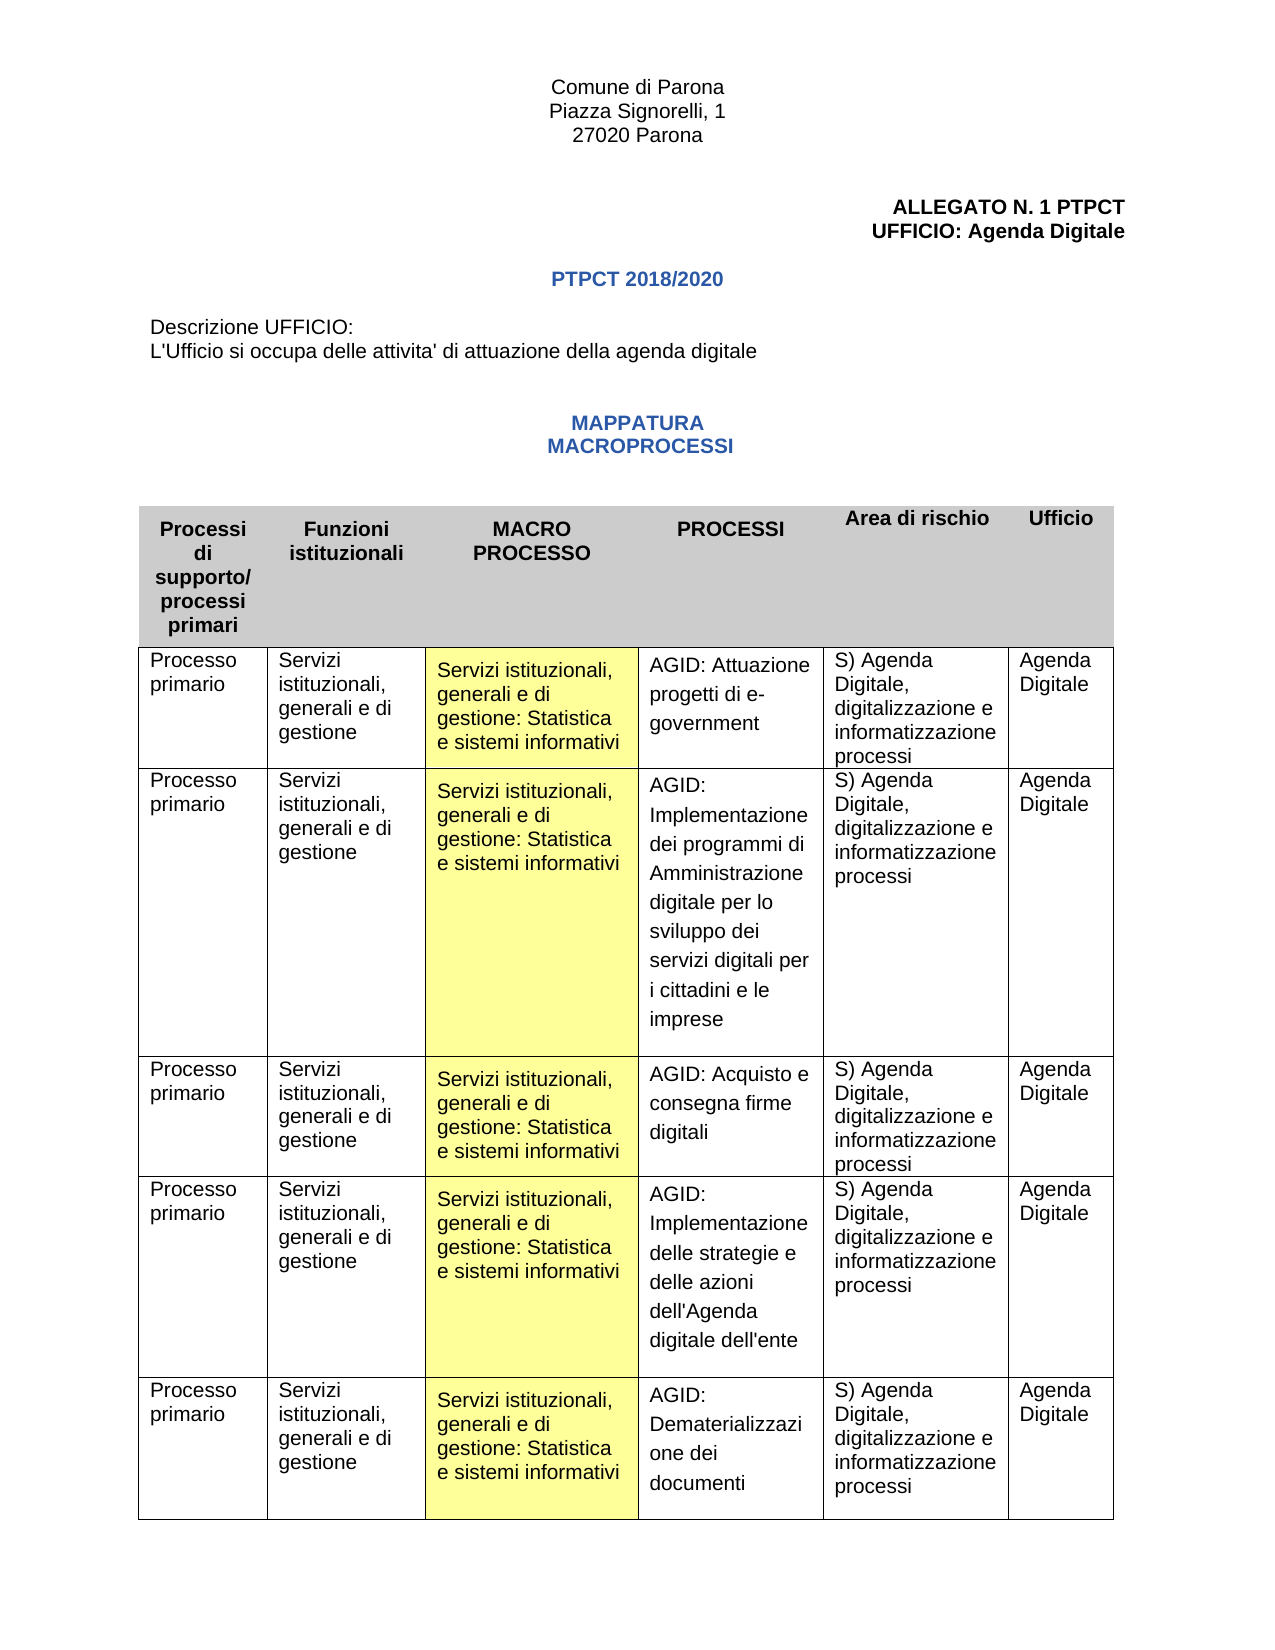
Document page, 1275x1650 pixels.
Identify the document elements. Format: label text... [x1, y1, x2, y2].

table_cell S) Agenda Digitale, digitalizzazione e informatizzazione processi [824, 648, 1008, 767]
table_cell S) Agenda Digitale, digitalizzazione e informatizzazione processi [824, 1177, 1008, 1377]
text Piazza Signorelli, 1 [150, 99, 1125, 123]
table_cell Processo primario [139, 1378, 267, 1519]
text UFFICIO: Agenda Digitale [150, 219, 1125, 243]
table_cell Processo primario [139, 648, 267, 767]
table_cell S) Agenda Digitale, digitalizzazione e informatizzazione processi [824, 1057, 1008, 1176]
table_cell AGID: Attuazione progetti di e-government [639, 648, 823, 767]
table_cell Processo primario [139, 1177, 267, 1377]
table_cell Agenda Digitale [1009, 648, 1113, 767]
text L'Ufficio si occupa delle attivita' di attuazione della agenda digitale [150, 338, 1125, 362]
table_cell Servizi istituzionali, generali e di gestione: Statistica e sistemi informativi [426, 1378, 638, 1519]
table_cell Servizi istituzionali, generali e di gestione [268, 1378, 425, 1519]
table_cell Servizi istituzionali, generali e di gestione [268, 769, 425, 1056]
table_cell Agenda Digitale [1009, 769, 1113, 1056]
table_header MACRO PROCESSO [426, 506, 638, 647]
table_cell AGID: Dematerializzazione dei documenti [639, 1378, 823, 1519]
table_cell Servizi istituzionali, generali e di gestione: Statistica e sistemi informativi [426, 1057, 638, 1176]
text MAPPATURA [150, 410, 1125, 434]
table_cell Servizi istituzionali, generali e di gestione: Statistica e sistemi informativi [426, 1177, 638, 1377]
table_header Processi di supporto/processi primari [139, 506, 267, 647]
text Comune di Parona [150, 75, 1125, 99]
table_cell AGID: Implementazione dei programmi di Amministrazione digitale per lo sviluppo dei servizi digitali per i cittadini e le imprese [639, 769, 823, 1056]
table_cell Agenda Digitale [1009, 1057, 1113, 1176]
text ALLEGATO N. 1 PTPCT [150, 195, 1125, 219]
table_cell Servizi istituzionali, generali e di gestione [268, 648, 425, 767]
table_cell Agenda Digitale [1009, 1378, 1113, 1519]
text 27020 Parona [150, 123, 1125, 147]
table_cell Agenda Digitale [1009, 1177, 1113, 1377]
text PTPCT 2018/2020 [150, 267, 1125, 291]
table_cell AGID: Implementazione delle strategie e delle azioni dell'Agenda digitale dell'ente [639, 1177, 823, 1377]
table_cell S) Agenda Digitale, digitalizzazione e informatizzazione processi [824, 769, 1008, 1056]
table_header Funzioni istituzionali [267, 506, 426, 647]
table_cell Servizi istituzionali, generali e di gestione: Statistica e sistemi informativi [426, 769, 638, 1056]
table_cell S) Agenda Digitale, digitalizzazione e informatizzazione processi [824, 1378, 1008, 1519]
table_header PROCESSI [638, 506, 823, 647]
table_header Ufficio [1008, 506, 1114, 647]
table_header Area di rischio [823, 506, 1008, 647]
table_cell Servizi istituzionali, generali e di gestione: Statistica e sistemi informativi [426, 648, 638, 767]
table_cell Servizi istituzionali, generali e di gestione [268, 1057, 425, 1176]
table_cell Processo primario [139, 769, 267, 1056]
table_cell AGID: Acquisto e consegna firme digitali [639, 1057, 823, 1176]
table_cell Processo primario [139, 1057, 267, 1176]
text Descrizione UFFICIO: [150, 314, 1125, 338]
table_cell Servizi istituzionali, generali e di gestione [268, 1177, 425, 1377]
text MACROPROCESSI [150, 434, 1125, 458]
